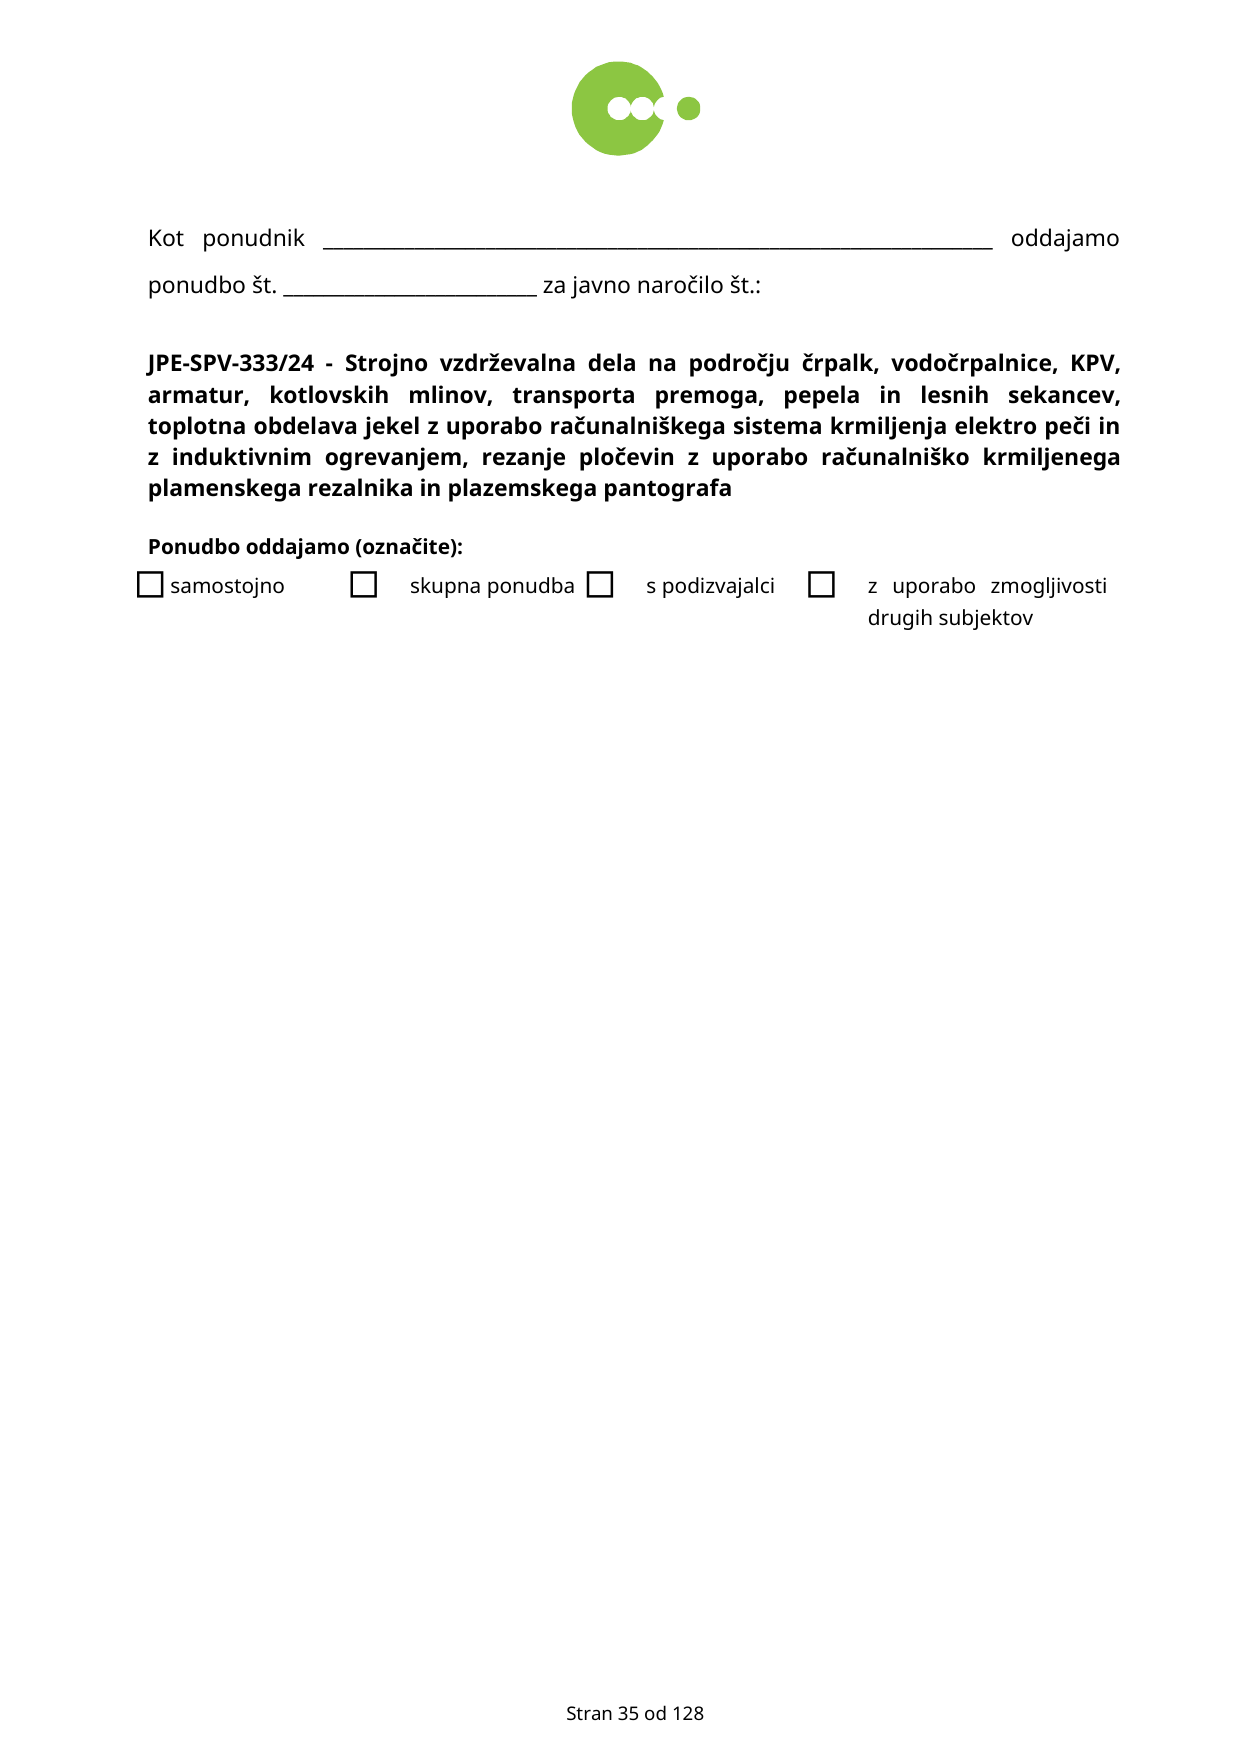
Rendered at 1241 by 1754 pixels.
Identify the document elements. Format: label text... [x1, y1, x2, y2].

table_header s podizvajalci [587, 561, 808, 632]
table_header z uporabo zmogljivosti drugih subjektov [809, 561, 1119, 632]
text Ponudbo oddajamo (označite): [148, 532, 1122, 561]
text JPE-SPV-333/24 - Strojno vzdrževalna dela na področju črpalk, vodočrpalnice, KPV, armatur, kotlovskih mlinov, transporta premoga, pepela in lesnih sekancev, toplotna obdelava jekel z uporabo računalniškega sistema krmiljenja elektro peči in z induktivnim ogrevanjem, rezanje pločevin z uporabo računalniško krmiljenega plamenskega rezalnika in plazemskega pantografa [148, 347, 1122, 504]
table_header samostojno [159, 561, 351, 632]
text Kot ponudnik __________________________________________________________________ oddajamo ponudbo št. _________________________ za javno naročilo št.: [148, 222, 1122, 301]
table_header skupna ponudba [351, 561, 587, 632]
